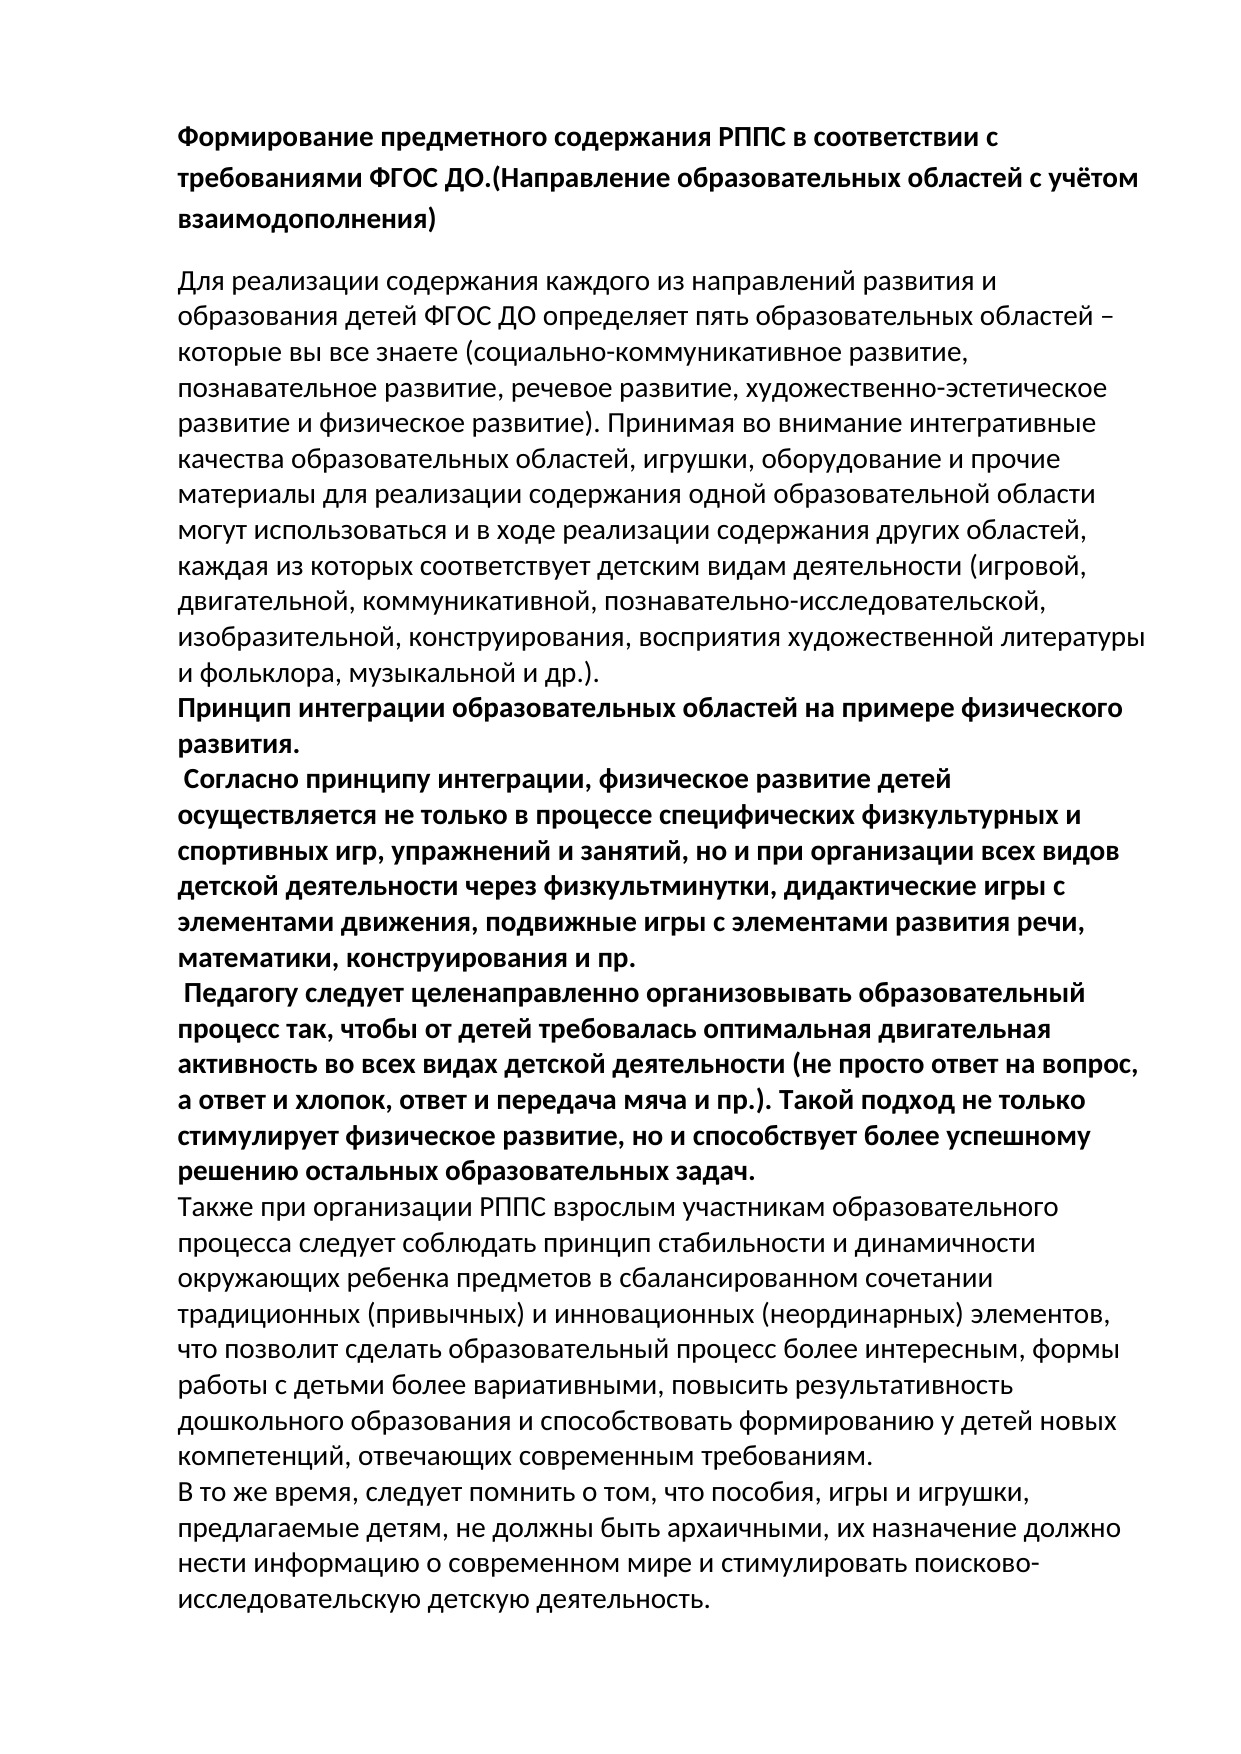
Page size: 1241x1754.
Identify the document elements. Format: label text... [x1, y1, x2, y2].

text В то же время, следует помнить о том, что пособия, игры и игрушки, предлагаемые детям, не должны быть архаичными, их назначение должно нести информацию о современном мире и стимулировать поисково-исследовательскую детскую деятельность. [177, 1473, 1152, 1616]
text Согласно принципу интеграции, физическое развитие детей осуществляется не только в процессе специфических физкультурных и спортивных игр, упражнений и занятий, но и при организации всех видов детской деятельности через физкультминутки, дидактические игры с элементами движения, подвижные игры с элементами развития речи, математики, конструирования и пр. [177, 761, 1152, 974]
text Формирование предметного содержания РППС в соответствии с требованиями ФГОС ДО.(Направление образовательных областей с учётом взаимодополнения) [177, 118, 1152, 236]
text Также при организации РППС взрослым участникам образовательного процесса следует соблюдать принцип стабильности и динамичности окружающих ребенка предметов в сбалансированном сочетании традиционных (привычных) и инновационных (неординарных) элементов, что позволит сделать образовательный процесс более интересным, формы работы с детьми более вариативными, повысить результативность дошкольного образования и способствовать формированию у детей новых компетенций, отвечающих современным требованиям. [177, 1188, 1152, 1473]
text Педагогу следует целенаправленно организовывать образовательный процесс так, чтобы от детей требовалась оптимальная двигательная активность во всех видах детской деятельности (не просто ответ на вопрос, а ответ и хлопок, ответ и передача мяча и пр.). Такой подход не только стимулирует физическое развитие, но и способствует более успешному решению остальных образовательных задач. [177, 974, 1152, 1188]
text Для реализации содержания каждого из направлений развития и образования детей ФГОС ДО определяет пять образовательных областей – которые вы все знаете (социально-коммуникативное развитие, познавательное развитие, речевое развитие, художественно-эстетическое развитие и физическое развитие). Принимая во внимание интегративные качества образовательных областей, игрушки, оборудование и прочие материалы для реализации содержания одной образовательной области могут использоваться и в ходе реализации содержания других областей, каждая из которых соответствует детским видам деятельности (игровой, двигательной, коммуникативной, познавательно-исследовательской, изобразительной, конструирования, восприятия художественной литературы и фольклора, музыкальной и др.). [177, 262, 1152, 689]
text Принцип интеграции образовательных областей на примере физического развития. [177, 689, 1152, 761]
